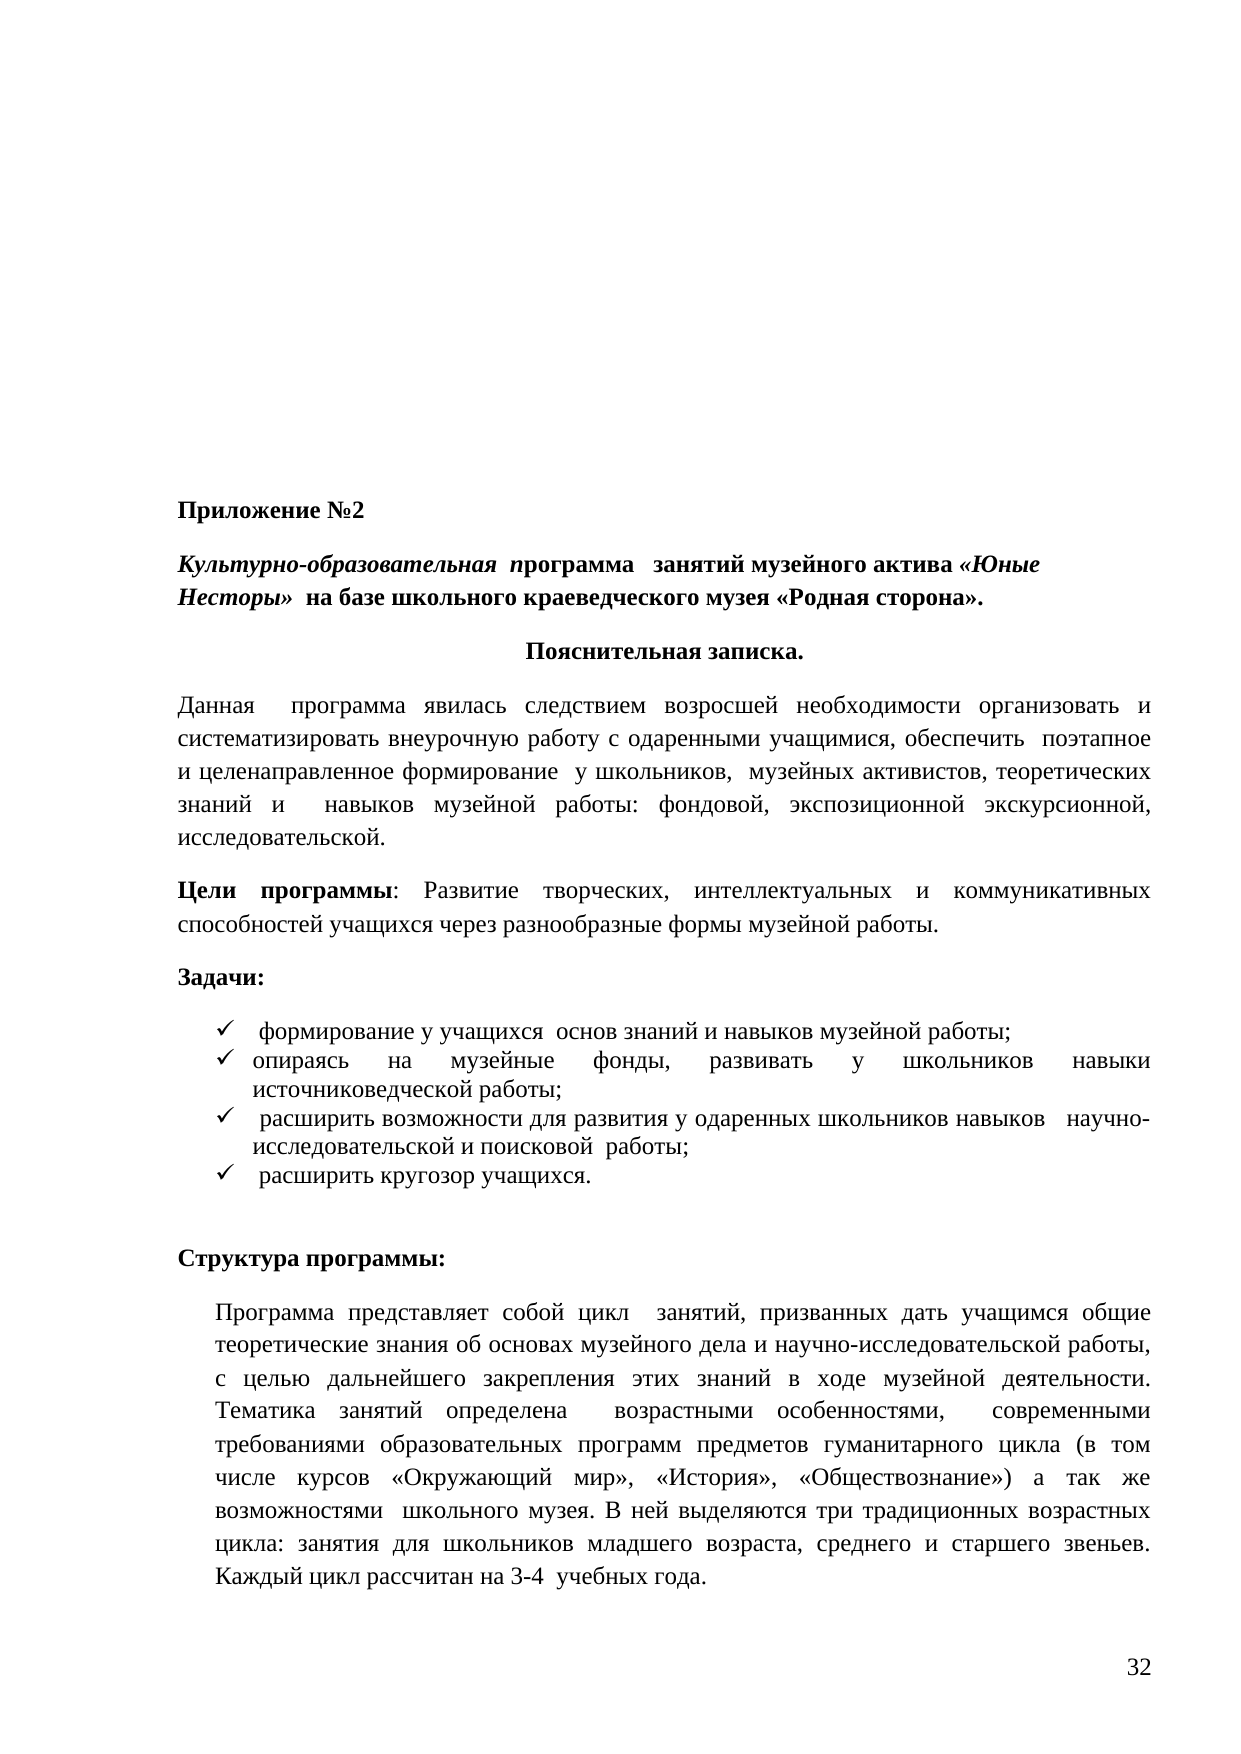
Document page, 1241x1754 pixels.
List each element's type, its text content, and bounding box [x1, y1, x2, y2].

list расширить возможности для развития у одаренных школьников навыков научно-исследовательской и поисковой работы; [215, 1103, 1152, 1160]
text Программа представляет собой цикл занятий, призванных дать учащимся общие теоретические знания об основах музейного дела и научно-исследовательской работы, с целью дальнейшего закрепления этих знаний в ходе музейной деятельности. Тематика занятий определена возрастными особенностями, современными требованиями образовательных программ предметов гуманитарного цикла (в том числе курсов «Окружающий мир», «История», «Обществознание») а так же возможностями школьного музея. В ней выделяются три традиционных возрастных цикла: занятия для школьников младшего возраста, среднего и старшего звеньев. Каждый цикл рассчитан на 3-4 учебных года. [215, 1297, 1152, 1589]
text Цели программы: Развитие творческих, интеллектуальных и коммуникативных способностей учащихся через разнообразные формы музейной работы. [177, 876, 1152, 937]
text Культурно-образовательная программа занятий музейного актива «Юные Несторы» на базе школьного краеведческого музея «Родная сторона». [177, 549, 1152, 611]
text Структура программы: [177, 1243, 1152, 1271]
list формирование у учащихся основ знаний и навыков музейной работы; [215, 1016, 1152, 1045]
list расширить кругозор учащихся. [215, 1160, 1152, 1189]
text Приложение №2 [177, 495, 1152, 524]
text Данная программа явилась следствием возросшей необходимости организовать и систематизировать внеурочную работу с одаренными учащимися, обеспечить поэтапное и целенаправленное формирование у школьников, музейных активистов, теоретических знаний и навыков музейной работы: фондовой, экспозиционной экскурсионной, исследовательской. [177, 690, 1152, 851]
text Задачи: [177, 962, 1152, 991]
text Пояснительная записка. [177, 636, 1152, 664]
list опираясь на музейные фонды, развивать у школьников навыки источниковедческой работы; [215, 1045, 1152, 1103]
